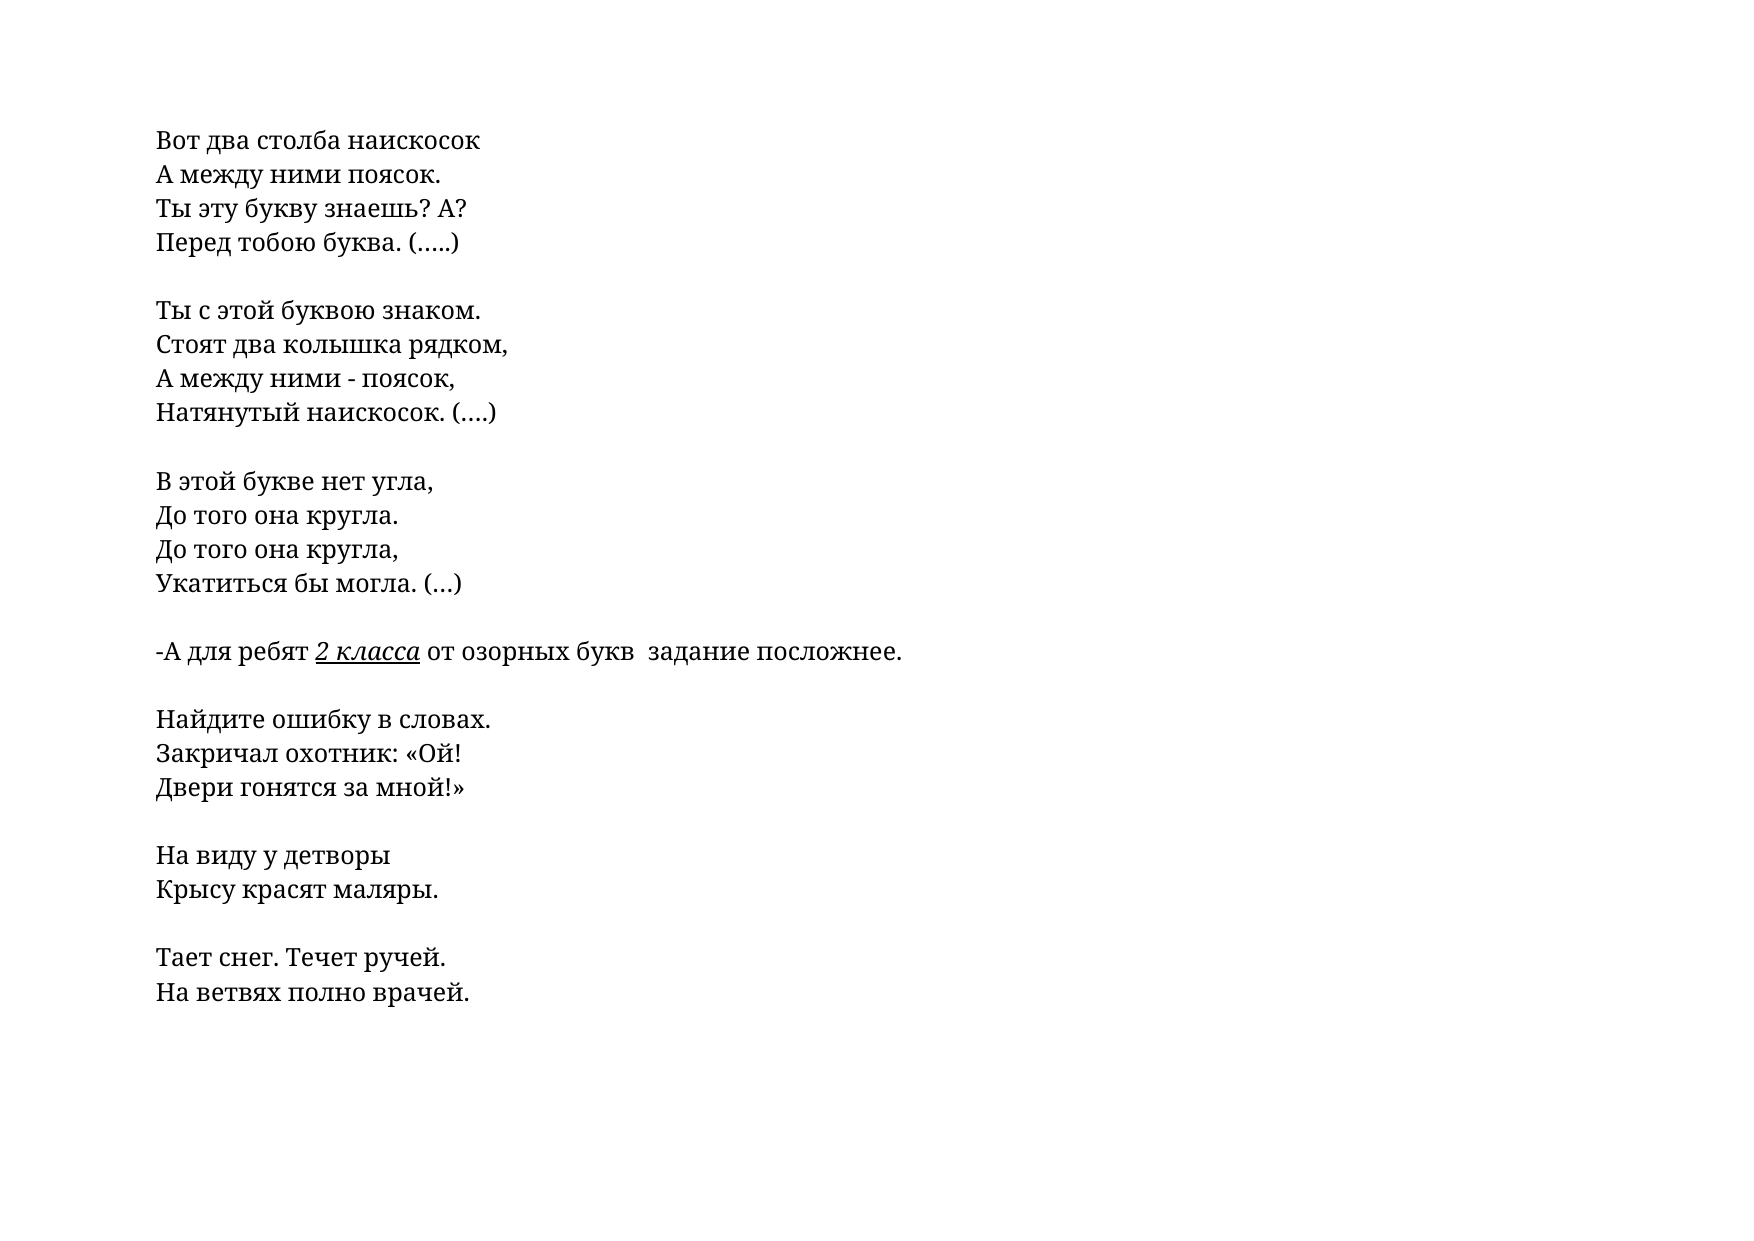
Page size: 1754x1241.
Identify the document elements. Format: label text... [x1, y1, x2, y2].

text На ветвях полно врачей. [118, 974, 1636, 1008]
text Закричал охотник: «Ой! [118, 736, 1636, 770]
text Укатиться бы могла. (…) [118, 565, 1636, 599]
text Ты эту букву знаешь? А? [118, 191, 1636, 225]
text Найдите ошибку в словах. [118, 702, 1636, 736]
text На виду у детворы [118, 838, 1636, 872]
text А между ними - поясок, [118, 361, 1636, 395]
text Ты с этой буквою знаком. [118, 293, 1636, 327]
text До того она кругла. [118, 497, 1636, 531]
text Двери гонятся за мной!» [118, 770, 1636, 804]
text Тает снег. Течет ручей. [118, 940, 1636, 974]
text Натянутый наискосок. (….) [118, 395, 1636, 429]
text До того она кругла, [118, 531, 1636, 565]
text В этой букве нет угла, [118, 463, 1636, 497]
text Вот два столба наискосок [118, 123, 1636, 157]
text Стоят два колышка рядком, [118, 327, 1636, 361]
text Крысу красят маляры. [118, 872, 1636, 906]
text -А для ребят 2 класса от озорных букв задание посложнее. [118, 633, 1636, 668]
text А между ними поясок. [118, 157, 1636, 191]
text Перед тобою буква. (…..) [118, 225, 1636, 259]
